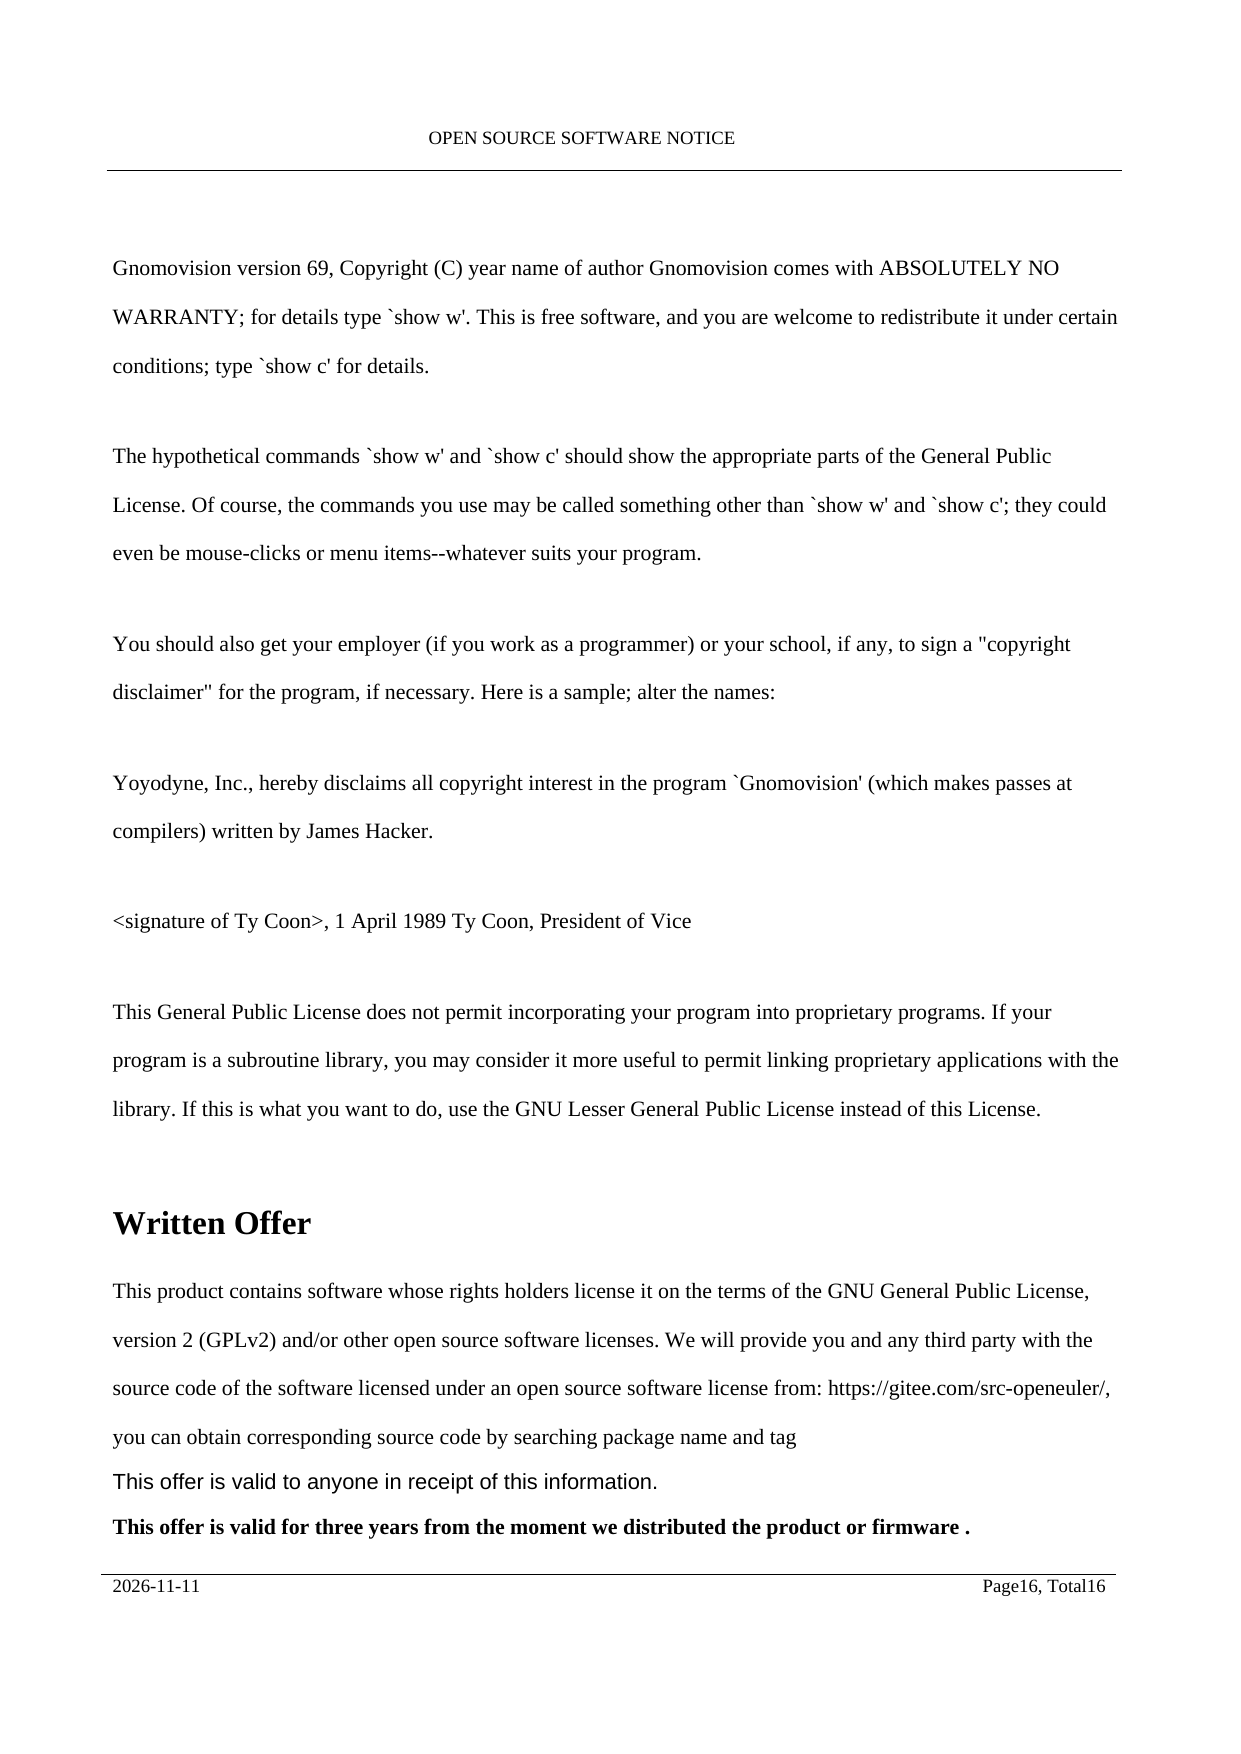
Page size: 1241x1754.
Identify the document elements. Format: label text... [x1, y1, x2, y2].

text Gnomovision version 69, Copyright (C) year name of author Gnomovision comes with ABSOLUTELY NO WARRANTY; for details type `show w'. This is free software, and you are welcome to redistribute it under certain conditions; type `show c' for details. [112, 251, 1128, 381]
text This General Public License does not permit incorporating your program into proprietary programs. If your program is a subroutine library, you may consider it more useful to permit linking proprietary applications with the library. If this is what you want to do, use the GNU Lesser General Public License instead of this License. [112, 995, 1128, 1174]
text <signature of Ty Coon>, 1 April 1989 Ty Coon, President of Vice [112, 905, 1128, 937]
text This offer is valid to anyone in receipt of this information. [112, 1466, 1128, 1498]
text This offer is valid for three years from the moment we distributed the product or firmware . [112, 1511, 1128, 1543]
text This product contains software whose rights holders license it on the terms of the GNU General Public License, version 2 (GPLv2) and/or other open source software licenses. We will provide you and any third party with the source code of the software licensed under an open source software license from: https://gitee.com/src-openeuler/, you can obtain corresponding source code by searching package name and tag [112, 1274, 1128, 1453]
text The hypothetical commands `show w' and `show c' should show the appropriate parts of the General Public License. Of course, the commands you use may be called something other than `show w' and `show c'; they could even be mouse-clicks or menu items--whatever suits your program. [112, 439, 1128, 569]
text Yoyodyne, Inc., hereby disclaims all copyright interest in the program `Gnomovision' (which makes passes at compilers) written by James Hacker. [112, 766, 1128, 847]
text You should also get your employer (if you work as a programmer) or your school, if any, to sign a "copyright disclaimer" for the program, if necessary. Here is a sample; alter the names: [112, 627, 1128, 708]
text Written Offer [112, 1190, 1128, 1255]
